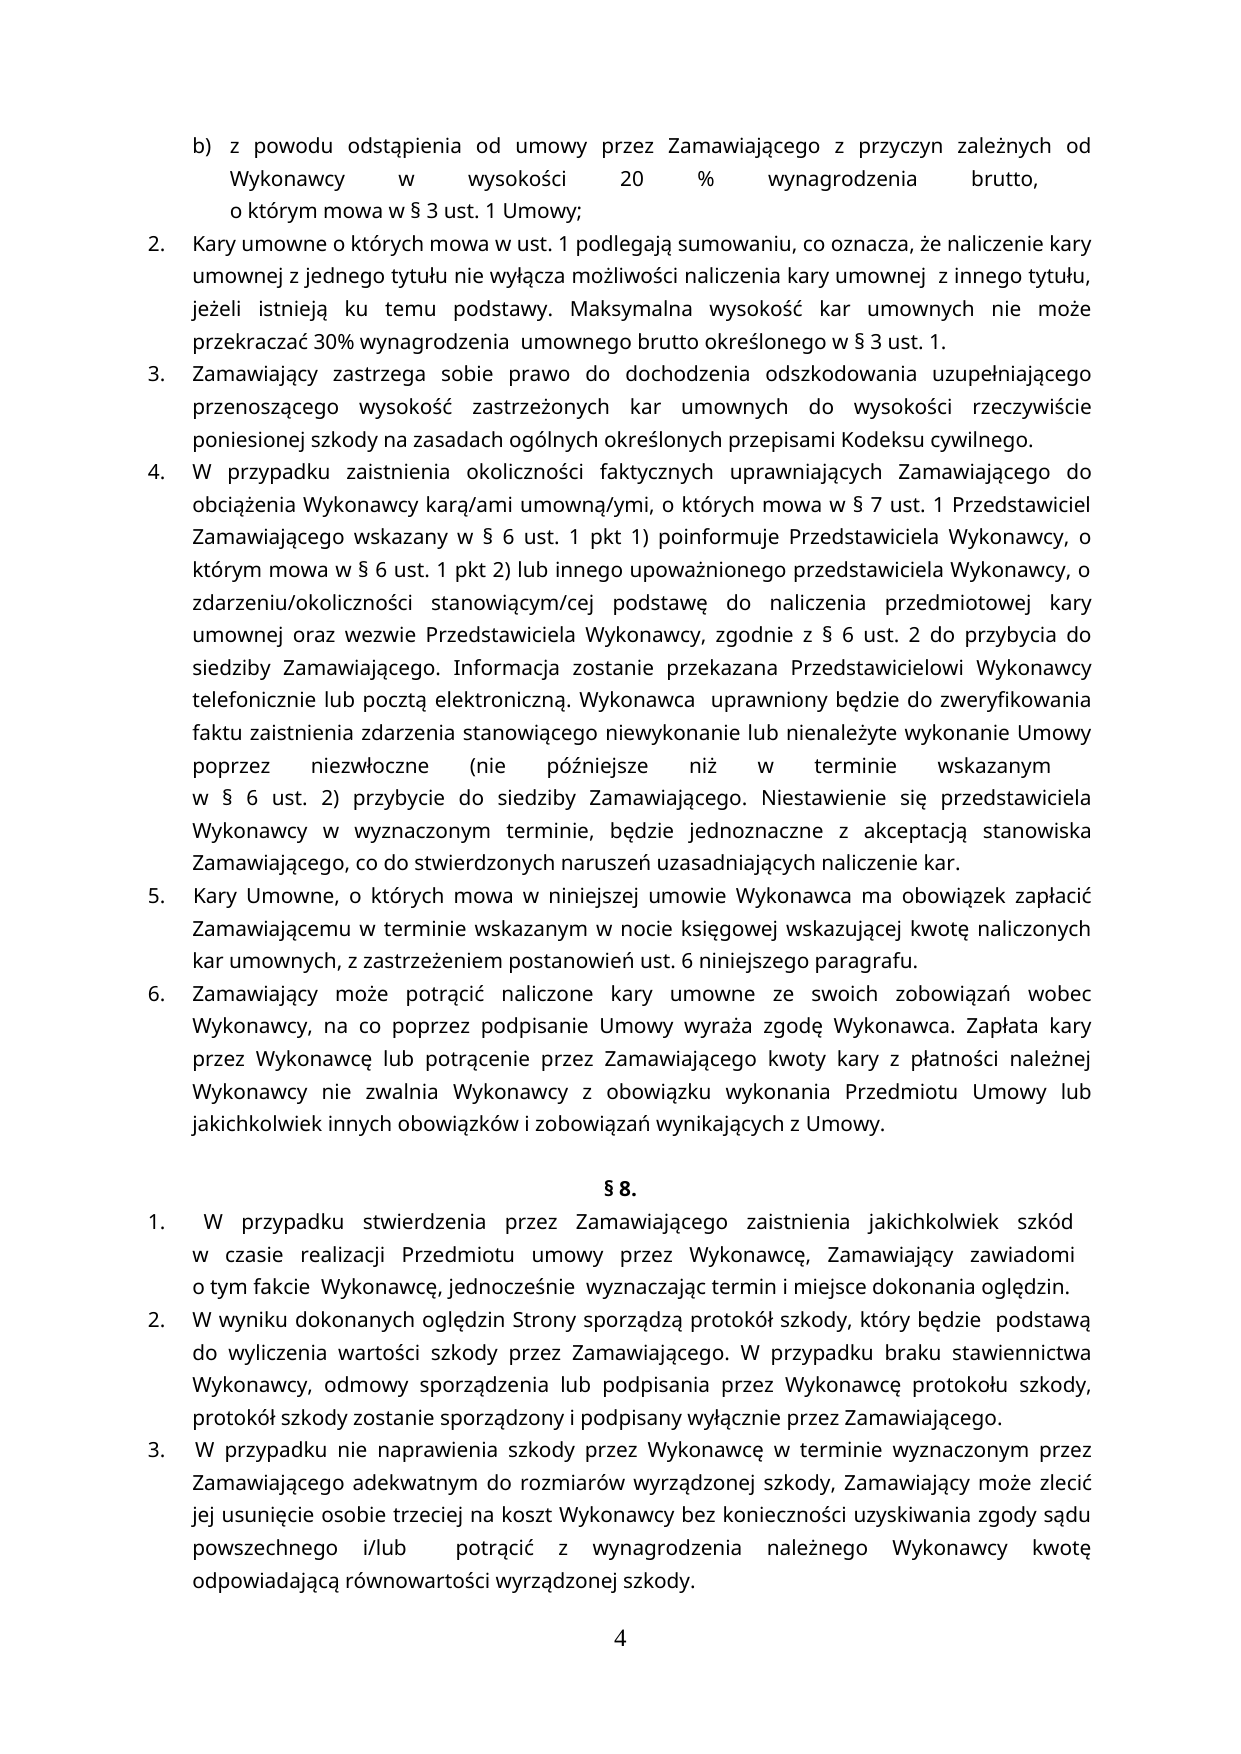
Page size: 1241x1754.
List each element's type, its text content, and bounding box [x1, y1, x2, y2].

list W wyniku dokonanych oględzin Strony sporządzą protokół szkody, który będzie podstawą do wyliczenia wartości szkody przez Zamawiającego. W przypadku braku stawiennictwa Wykonawcy, odmowy sporządzenia lub podpisania przez Wykonawcę protokołu szkody, protokół szkody zostanie sporządzony i podpisany wyłącznie przez Zamawiającego. [148, 1305, 1093, 1431]
text 5. Kary Umowne, o których mowa w niniejszej umowie Wykonawca ma obowiązek zapłacić Zamawiającemu w terminie wskazanym w nocie księgowej wskazującej kwotę naliczonych kar umownych, z zastrzeżeniem postanowień ust. 6 niniejszego paragrafu. [148, 881, 1093, 975]
list W przypadku nie naprawienia szkody przez Wykonawcę w terminie wyznaczonym przez Zamawiającego adekwatnym do rozmiarów wyrządzonej szkody, Zamawiający może zlecić jej usunięcie osobie trzeciej na koszt Wykonawcy bez konieczności uzyskiwania zgody sądu powszechnego i/lub potrącić z wynagrodzenia należnego Wykonawcy kwotę odpowiadającą równowartości wyrządzonej szkody. [148, 1435, 1093, 1594]
list Zamawiający zastrzega sobie prawo do dochodzenia odszkodowania uzupełniającego przenoszącego wysokość zastrzeżonych kar umownych do wysokości rzeczywiście poniesionej szkody na zasadach ogólnych określonych przepisami Kodeksu cywilnego. [148, 359, 1093, 453]
list W przypadku stwierdzenia przez Zamawiającego zaistnienia jakichkolwiek szkód w czasie realizacji Przedmiotu umowy przez Wykonawcę, Zamawiający zawiadomi o tym fakcie Wykonawcę, jednocześnie wyznaczając termin i miejsce dokonania oględzin. [148, 1207, 1093, 1301]
text 6. Zamawiający może potrącić naliczone kary umowne ze swoich zobowiązań wobec Wykonawcy, na co poprzez podpisanie Umowy wyraża zgodę Wykonawca. Zapłata kary przez Wykonawcę lub potrącenie przez Zamawiającego kwoty kary z płatności należnej Wykonawcy nie zwalnia Wykonawcy z obowiązku wykonania Przedmiotu Umowy lub jakichkolwiek innych obowiązków i zobowiązań wynikających z Umowy. [148, 979, 1093, 1138]
list Kary umowne o których mowa w ust. 1 podlegają sumowaniu, co oznacza, że naliczenie kary umownej z jednego tytułu nie wyłącza możliwości naliczenia kary umownej z innego tytułu, jeżeli istnieją ku temu podstawy. Maksymalna wysokość kar umownych nie może przekraczać 30% wynagrodzenia umownego brutto określonego w § 3 ust. 1. [148, 229, 1093, 355]
list z powodu odstąpienia od umowy przez Zamawiającego z przyczyn zależnych od Wykonawcy w wysokości 20 % wynagrodzenia brutto, o którym mowa w § 3 ust. 1 Umowy; [192, 131, 1093, 225]
text § 8. [148, 1174, 1093, 1203]
text 4. W przypadku zaistnienia okoliczności faktycznych uprawniających Zamawiającego do obciążenia Wykonawcy karą/ami umowną/ymi, o których mowa w § 7 ust. 1 Przedstawiciel Zamawiającego wskazany w § 6 ust. 1 pkt 1) poinformuje Przedstawiciela Wykonawcy, o którym mowa w § 6 ust. 1 pkt 2) lub innego upoważnionego przedstawiciela Wykonawcy, o zdarzeniu/okoliczności stanowiącym/cej podstawę do naliczenia przedmiotowej kary umownej oraz wezwie Przedstawiciela Wykonawcy, zgodnie z § 6 ust. 2 do przybycia do siedziby Zamawiającego. Informacja zostanie przekazana Przedstawicielowi Wykonawcy telefonicznie lub pocztą elektroniczną. Wykonawca uprawniony będzie do zweryfikowania faktu zaistnienia zdarzenia stanowiącego niewykonanie lub nienależyte wykonanie Umowy poprzez niezwłoczne (nie późniejsze niż w terminie wskazanym w § 6 ust. 2) przybycie do siedziby Zamawiającego. Niestawienie się przedstawiciela Wykonawcy w wyznaczonym terminie, będzie jednoznaczne z akceptacją stanowiska Zamawiającego, co do stwierdzonych naruszeń uzasadniających naliczenie kar. [148, 457, 1093, 877]
